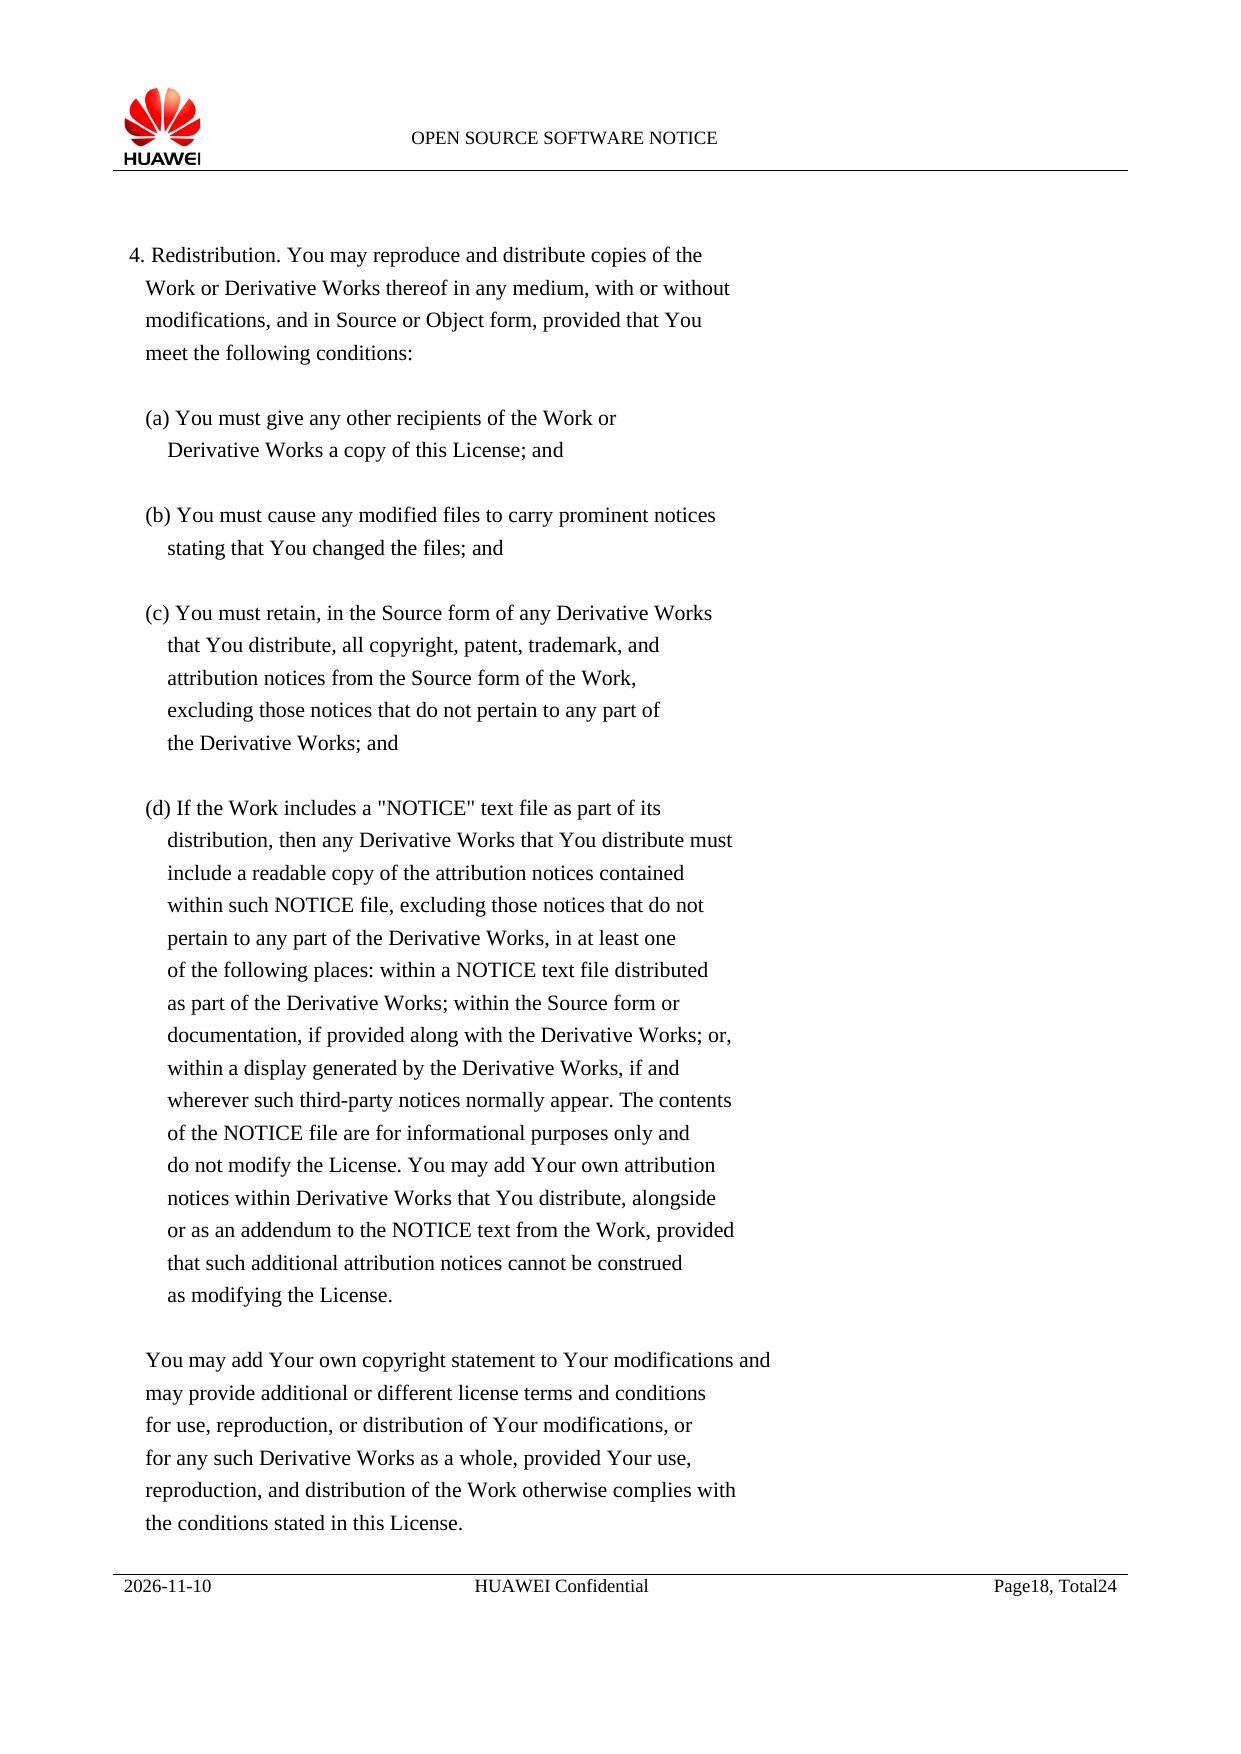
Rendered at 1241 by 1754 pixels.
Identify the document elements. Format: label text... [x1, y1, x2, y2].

picture [124, 88, 201, 165]
